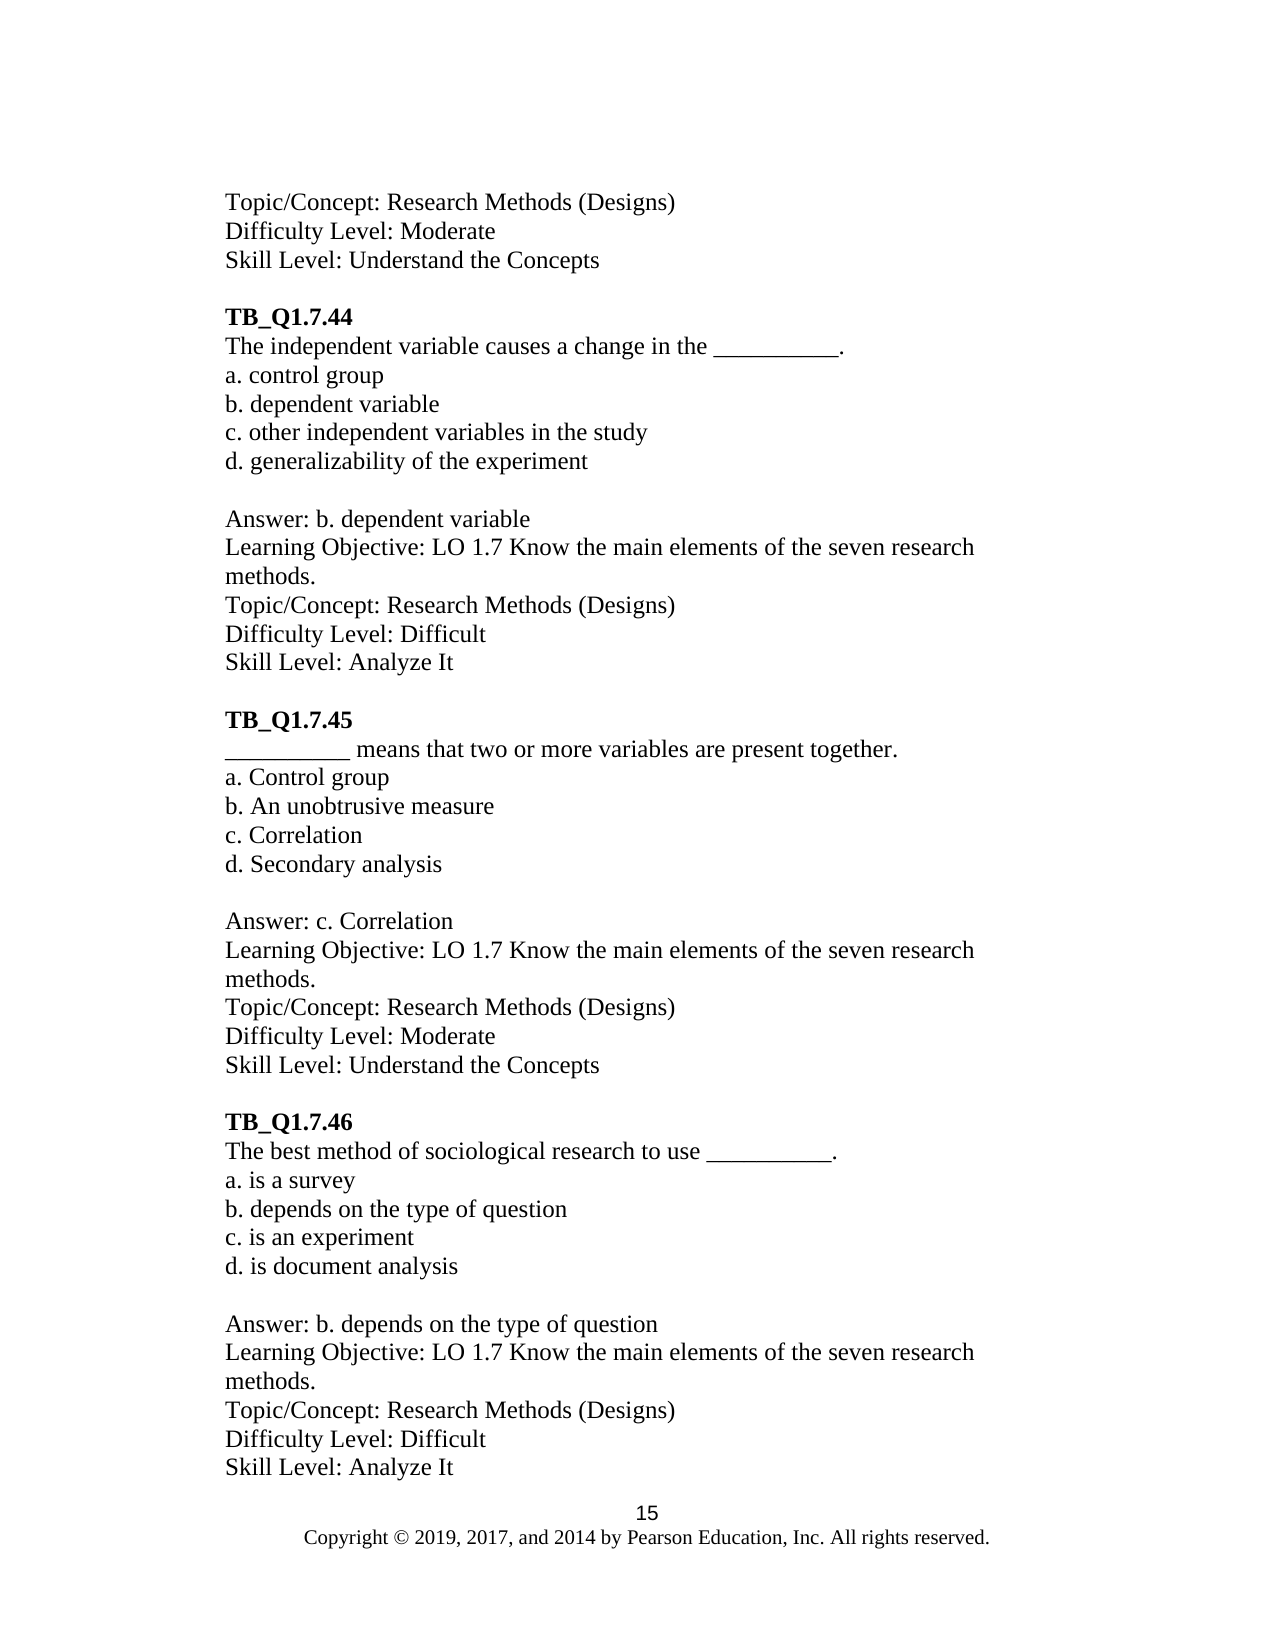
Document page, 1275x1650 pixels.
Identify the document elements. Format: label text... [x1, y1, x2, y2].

text Topic/Concept: Research Methods (Designs) [225, 187, 1069, 216]
text Answer: b. depends on the type of question [225, 1309, 1069, 1337]
text Skill Level: Understand the Concepts [225, 1050, 1069, 1079]
text Topic/Concept: Research Methods (Designs) [225, 1395, 1069, 1424]
text b. An unobtrusive measure [225, 791, 1069, 820]
text Learning Objective: LO 1.7 Know the main elements of the seven research methods. [225, 532, 1069, 590]
text Answer: c. Correlation [225, 906, 1069, 935]
text TB_Q1.7.46 [225, 1107, 1069, 1136]
text c. other independent variables in the study [225, 417, 1069, 446]
text TB_Q1.7.44 [225, 302, 1069, 331]
text Skill Level: Understand the Concepts [225, 245, 1069, 274]
text a. Control group [225, 762, 1069, 791]
text c. is an experiment [225, 1222, 1069, 1251]
text Learning Objective: LO 1.7 Know the main elements of the seven research methods. [225, 935, 1069, 992]
text Difficulty Level: Difficult [225, 619, 1069, 647]
text Topic/Concept: Research Methods (Designs) [225, 992, 1069, 1021]
text Topic/Concept: Research Methods (Designs) [225, 590, 1069, 619]
text Answer: b. dependent variable [225, 504, 1069, 532]
text b. dependent variable [225, 389, 1069, 417]
text a. control group [225, 360, 1069, 389]
text TB_Q1.7.45 [225, 705, 1069, 734]
text Difficulty Level: Difficult [225, 1424, 1069, 1452]
text Skill Level: Analyze It [225, 1452, 1069, 1481]
text Difficulty Level: Moderate [225, 1021, 1069, 1050]
text __________ means that two or more variables are present together. [225, 734, 1069, 762]
text a. is a survey [225, 1165, 1069, 1194]
text Difficulty Level: Moderate [225, 216, 1069, 245]
text The best method of sociological research to use __________. [225, 1136, 1069, 1165]
text d. Secondary analysis [225, 849, 1069, 877]
text b. depends on the type of question [225, 1194, 1069, 1222]
text d. is document analysis [225, 1251, 1069, 1280]
text The independent variable causes a change in the __________. [225, 331, 1069, 360]
text Skill Level: Analyze It [225, 647, 1069, 676]
text d. generalizability of the experiment [225, 446, 1069, 475]
text c. Correlation [225, 820, 1069, 849]
text Learning Objective: LO 1.7 Know the main elements of the seven research methods. [225, 1337, 1069, 1395]
